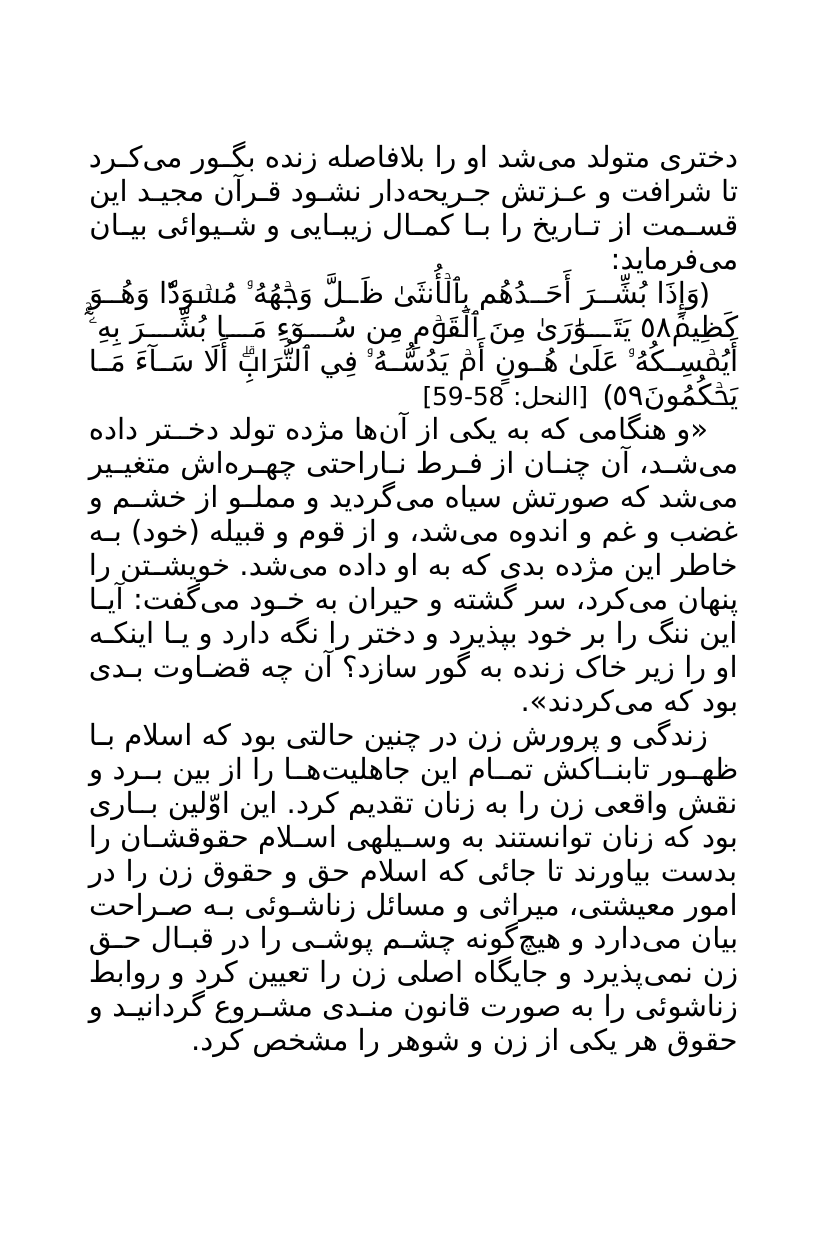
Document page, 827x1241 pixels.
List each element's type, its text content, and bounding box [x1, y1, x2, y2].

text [89, 141, 738, 277]
text ﴿وَإِذَا بُشِّرَ أَحَدُهُم بِٱلۡأُنثَىٰ ظَلَّ وَجۡهُهُۥ مُسۡوَدّٗا وَهُوَ كَظِيمٞ٥٨ يَتَوَٰرَىٰ مِنَ ٱلۡقَوۡمِ مِن سُوٓءِ مَا بُشِّرَ بِهِۦٓۚ أَيُمۡسِكُهُۥ عَلَىٰ هُونٍ أَمۡ يَدُسُّهُۥ فِي ٱلتُّرَابِۗ أَلَا سَآءَ مَا يَحۡكُمُونَ٥٩﴾ [النحل: 58-59] [89, 277, 738, 412]
text «و هنگامی که به یکی از آن‌ها مژده تولد دختر داده می‌شد، آن چنان از فرط ناراحتی چهره‌اش متغییر می‌شد که صورتش سیاه می‌گردید و مملو از خشم و غضب و غم و اندوه می‌شد، و از قوم و قبیله (خود) به خاطر این مژده بدی که به او داده می‌شد. خویشتن را پنهان می‌کرد، سر گشته و حیران به خود می‌گفت: آیا این ننگ را بر خود بپذیرد و دختر را نگه دارد و یا اینکه او را زیر خاک زنده به گور سازد؟ آن چه قضاوت بدی بود که می‌کردند». [89, 412, 738, 718]
text زندگی و پرورش زن در چنین حالتی بود که اسلام با ظهور تابناکش تمام این جاهلیت‌ها را از بین برد و نقش واقعی زن را به زنان تقدیم کرد. این اوّلین باری بود که زنان توانستند به وسیلهی اسلام حقوقشان را بدست بیاورند تا جائی که اسلام حق و حقوق زن را در امور معیشتی، میراثی و مسائل زناشوئی به صراحت بیان می‌دارد و هیچ‌گونه چشم پوشی را در قبال حق زن نمی‌پذیرد و جایگاه اصلی زن را تعیین کرد و روابط زناشوئی را به صورت قانون مندی مشروع گردانید و حقوق هر یکی از زن و شوهر را مشخص کرد. [89, 718, 738, 1058]
